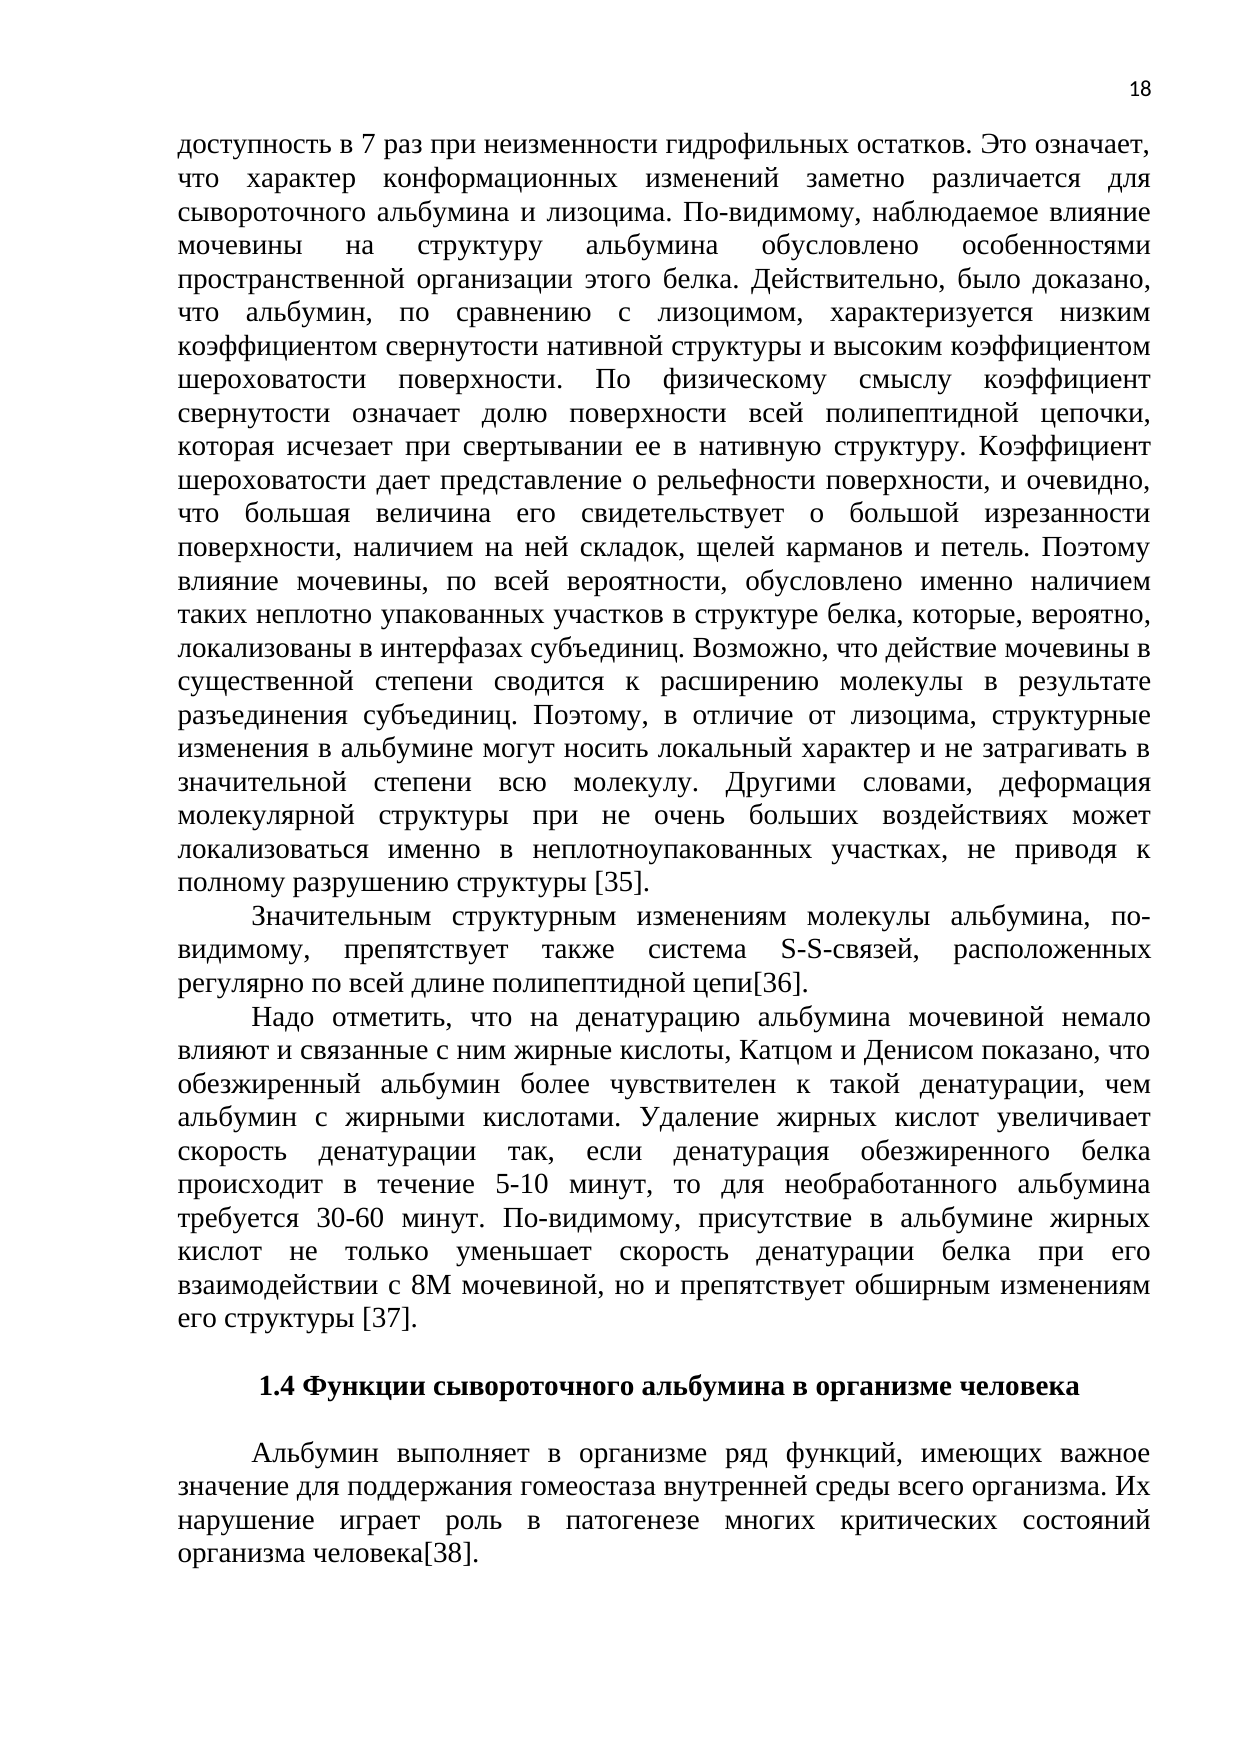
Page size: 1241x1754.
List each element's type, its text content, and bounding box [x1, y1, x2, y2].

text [177, 127, 1152, 898]
text Значительным структурным изменениям молекулы альбумина, по-видимому, препятствует также система S-S-связей, расположенных регулярно по всей длине полипептидной цепи[36]. [177, 898, 1152, 999]
text 1.4 Функции сывороточного альбумина в организме человека [177, 1368, 1152, 1401]
text Альбумин выполняет в организме ряд функций, имеющих важное значение для поддержания гомеостаза внутренней среды всего организма. Их нарушение играет роль в патогенезе многих критических состояний организма человека[38]. [177, 1435, 1152, 1569]
text Надо отметить, что на денатурацию альбумина мочевиной немало влияют и связанные с ним жирные кислоты, Катцом и Денисом показано, что обезжиренный альбумин более чувствителен к такой денатурации, чем альбумин с жирными кислотами. Удаление жирных кислот увеличивает скорость денатурации так, если денатурация обезжиренного белка происходит в течение 5-10 минут, то для необработанного альбумина требуется 30-60 минут. По-видимому, присутствие в альбумине жирных кислот не только уменьшает скорость денатурации белка при его взаимодействии с 8М мочевиной, но и препятствует обширным изменениям его структуры [37]. [177, 999, 1152, 1334]
